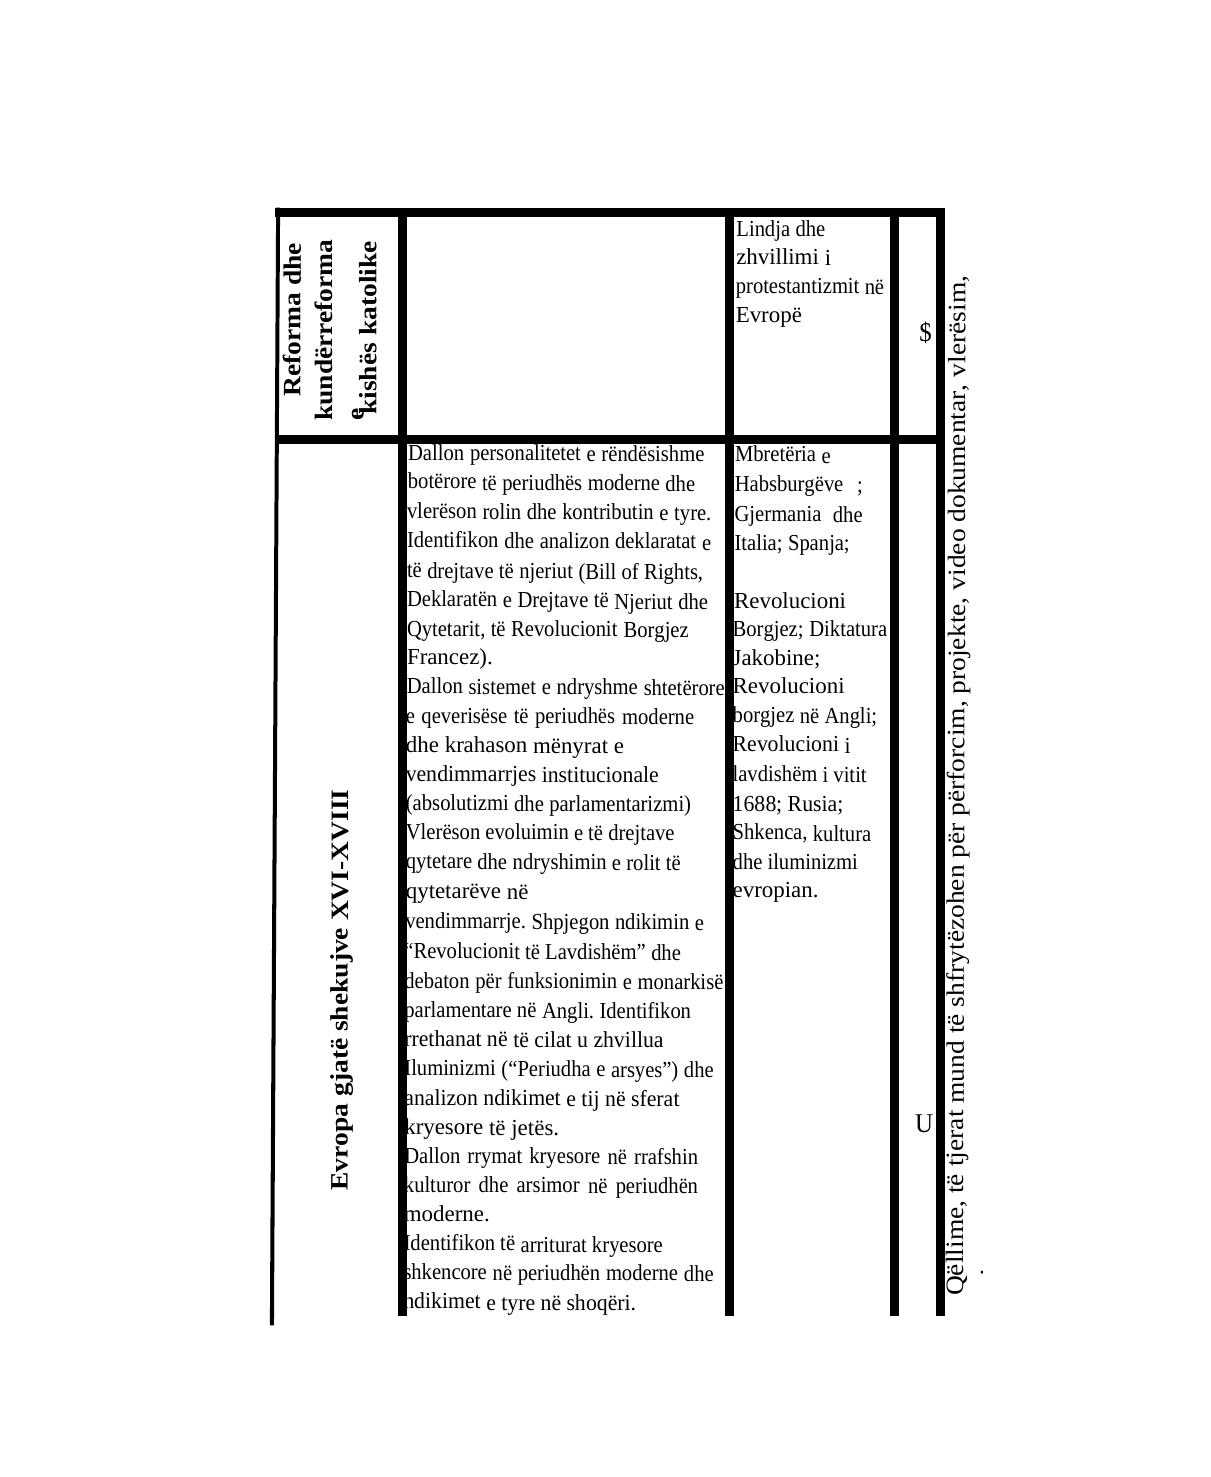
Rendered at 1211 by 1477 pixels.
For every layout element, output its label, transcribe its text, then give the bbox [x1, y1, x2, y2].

table_cell U [899, 444, 936, 1316]
table_header [407, 217, 725, 435]
table_cell Evropa gjatë shekujve XVI-XVIII [275, 444, 398, 1316]
table_cell Mbretëria e Habsburgëve ; Gjermania dhe Italia; Spanja; Revolucioni Borgjez; Diktatura Jakobine; Revolucioni borgjez në Angli; Revolucioni i lavdishëm i vitit 1688; Rusia; Shkenca, kultura dhe iluminizmi evropian. [734, 444, 890, 1316]
table_header Reforma dhe kundërreforma e [279, 217, 398, 435]
table_header Lindja dhe zhvillimi i protestantizmit në Evropë [734, 217, 890, 435]
table_header $ [899, 217, 936, 435]
table_cell Dallon personalitetet e rëndësishme botërore të periudhës moderne dhe vlerëson rolin dhe kontributin e tyre. Identifikon dhe analizon deklaratat e të drejtave të njeriut (Bill of Rights, Deklaratën e Drejtave të Njeriut dhe Qytetarit, të Revolucionit Borgjez Francez). Dallon sistemet e ndryshme shtetërore e qeverisëse të periudhës moderne dhe krahason mënyrat e vendimmarrjes institucionale (absolutizmi dhe parlamentarizmi) Vlerëson evoluimin e të drejtave qytetare dhe ndryshimin e rolit të qytetarëve në vendimmarrje. Shpjegon ndikimin e “Revolucionit të Lavdishëm” dhe debaton për funksionimin e monarkisë parlamentare në Angli. Identifikon rrethanat në të cilat u zhvillua Iluminizmi (“Periudha e arsyes”) dhe analizon ndikimet e tij në sferat kryesore të jetës. Dallon rrymat kryesore në rrafshin kulturor dhe arsimor në periudhën moderne. Identifikon të arriturat kryesore shkencore në periudhën moderne dhe ndikimet e tyre në shoqëri. [407, 444, 725, 1316]
